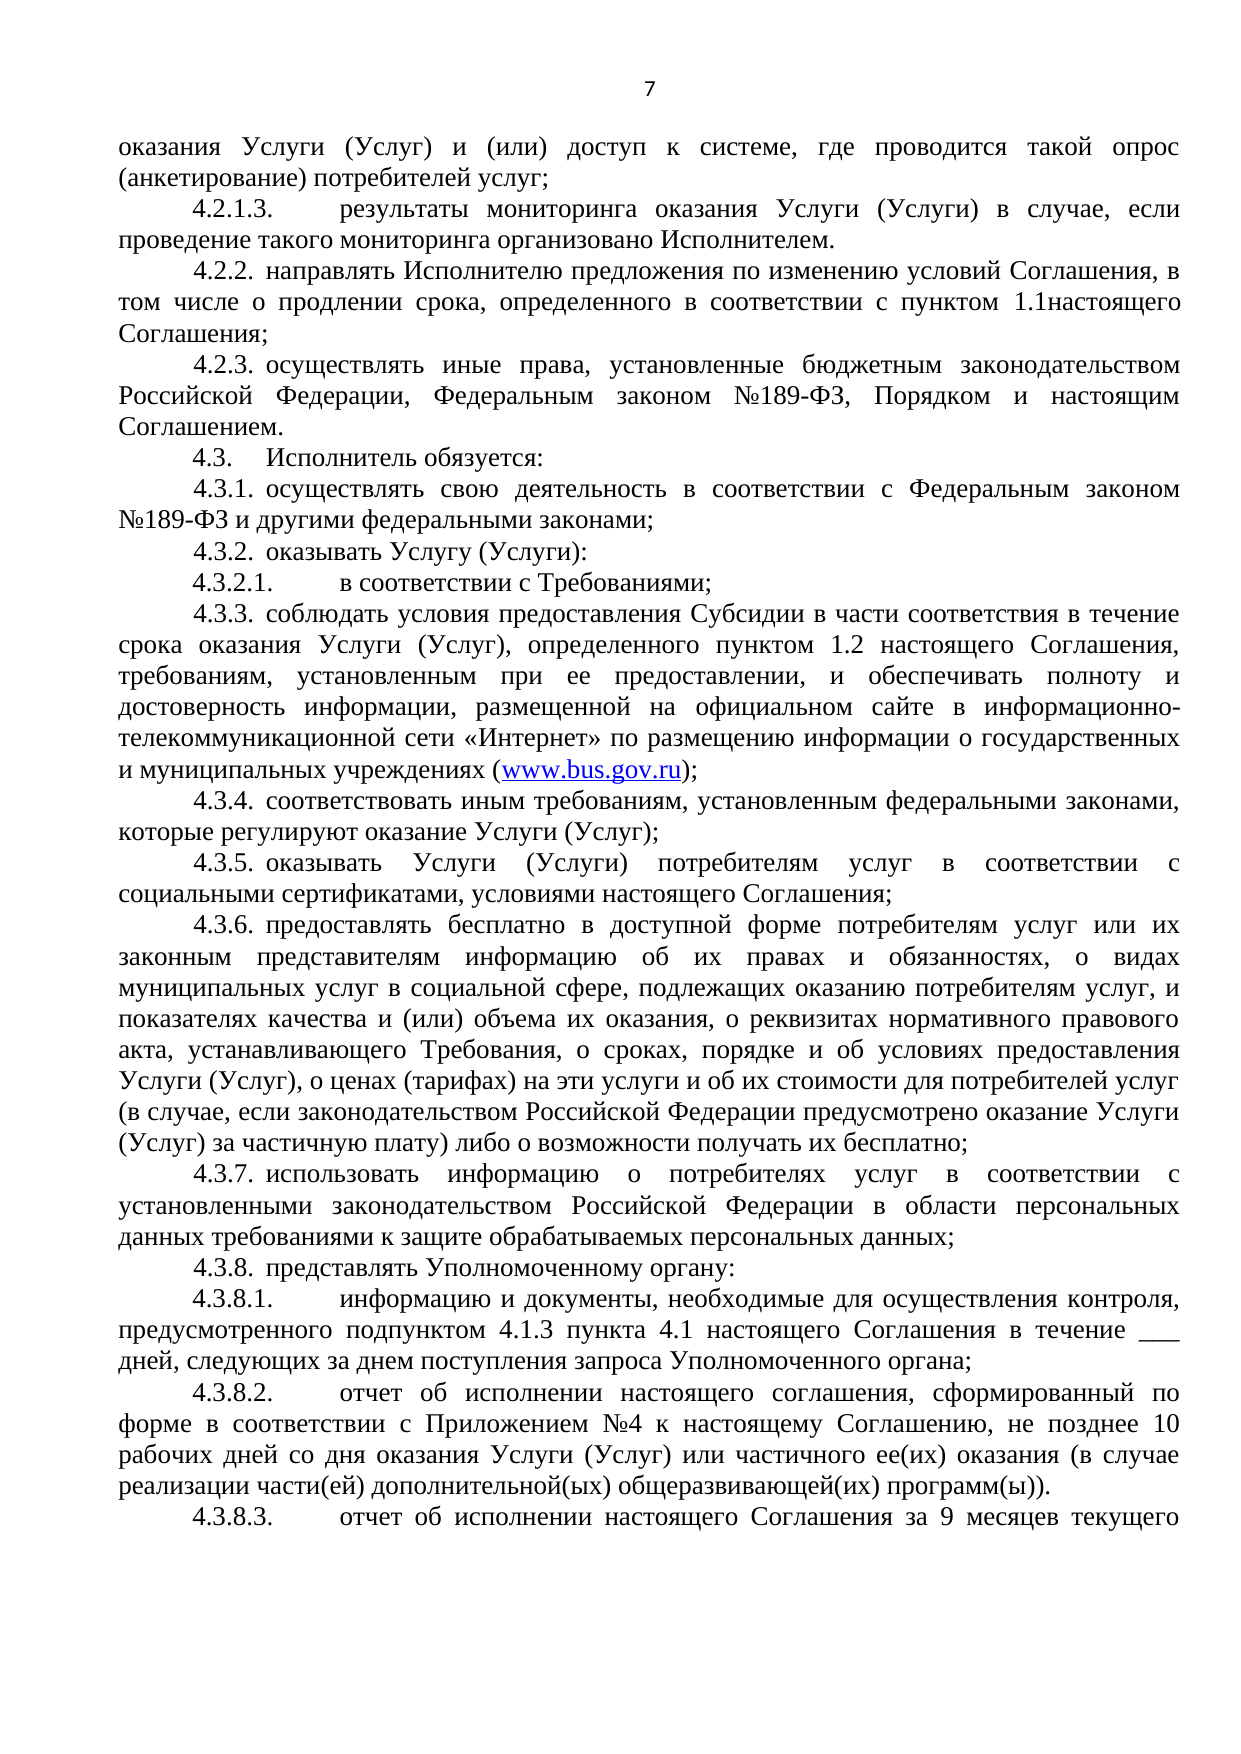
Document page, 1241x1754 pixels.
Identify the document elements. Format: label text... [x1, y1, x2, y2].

list информацию и документы, необходимые для осуществления контроля, предусмотренного подпунктом 4.1.3 пункта 4.1 настоящего Соглашения в течение ___ дней, следующих за днем поступления запроса Уполномоченного органа; [118, 1282, 1181, 1376]
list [118, 1500, 1181, 1531]
list соответствовать иным требованиям, установленным федеральными законами, которые регулируют оказание Услуги (Услуг); [118, 784, 1181, 846]
list результаты мониторинга оказания Услуги (Услуги) в случае, если проведение такого мониторинга организовано Исполнителем. [118, 192, 1181, 254]
list в соответствии с Требованиями; [118, 566, 1181, 597]
list осуществлять свою деятельность в соответствии с Федеральным законом №189-ФЗ и другими федеральными законами; [118, 472, 1181, 535]
list оказывать Услуги (Услуги) потребителям услуг в соответствии с социальными сертификатами, условиями настоящего Соглашения; [118, 846, 1181, 908]
list соблюдать условия предоставления Субсидии в части соответствия в течение срока оказания Услуги (Услуг), определенного пунктом 1.2 настоящего Соглашения, требованиям, установленным при ее предоставлении, и обеспечивать полноту и достоверность информации, размещенной на официальном сайте в информационно-телекоммуникационной сети «Интернет» по размещению информации о государственных и муниципальных учреждениях (www.bus.gov.ru); [118, 597, 1181, 784]
list представлять Уполномоченному органу: [118, 1251, 1181, 1282]
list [118, 130, 1181, 192]
list отчет об исполнении настоящего соглашения, сформированный по форме в соответствии с Приложением №4 к настоящему Соглашению, не позднее 10 рабочих дней со дня оказания Услуги (Услуг) или частичного ее(их) оказания (в случае реализации части(ей) дополнительной(ых) общеразвивающей(их) программ(ы)). [118, 1376, 1181, 1500]
list Исполнитель обязуется: [118, 441, 1181, 472]
list использовать информацию о потребителях услуг в соответствии с установленными законодательством Российской Федерации в области персональных данных требованиями к защите обрабатываемых персональных данных; [118, 1158, 1181, 1251]
list оказывать Услугу (Услуги): [118, 535, 1181, 566]
list осуществлять иные права, установленные бюджетным законодательством Российской Федерации, Федеральным законом №189-ФЗ, Порядком и настоящим Соглашением. [118, 348, 1181, 441]
list предоставлять бесплатно в доступной форме потребителям услуг или их законным представителям информацию об их правах и обязанностях, о видах муниципальных услуг в социальной сфере, подлежащих оказанию потребителям услуг, и показателях качества и (или) объема их оказания, о реквизитах нормативного правового акта, устанавливающего Требования, о сроках, порядке и об условиях предоставления Услуги (Услуг), о ценах (тарифах) на эти услуги и об их стоимости для потребителей услуг (в случае, если законодательством Российской Федерации предусмотрено оказание Услуги (Услуг) за частичную плату) либо о возможности получать их бесплатно; [118, 908, 1181, 1158]
